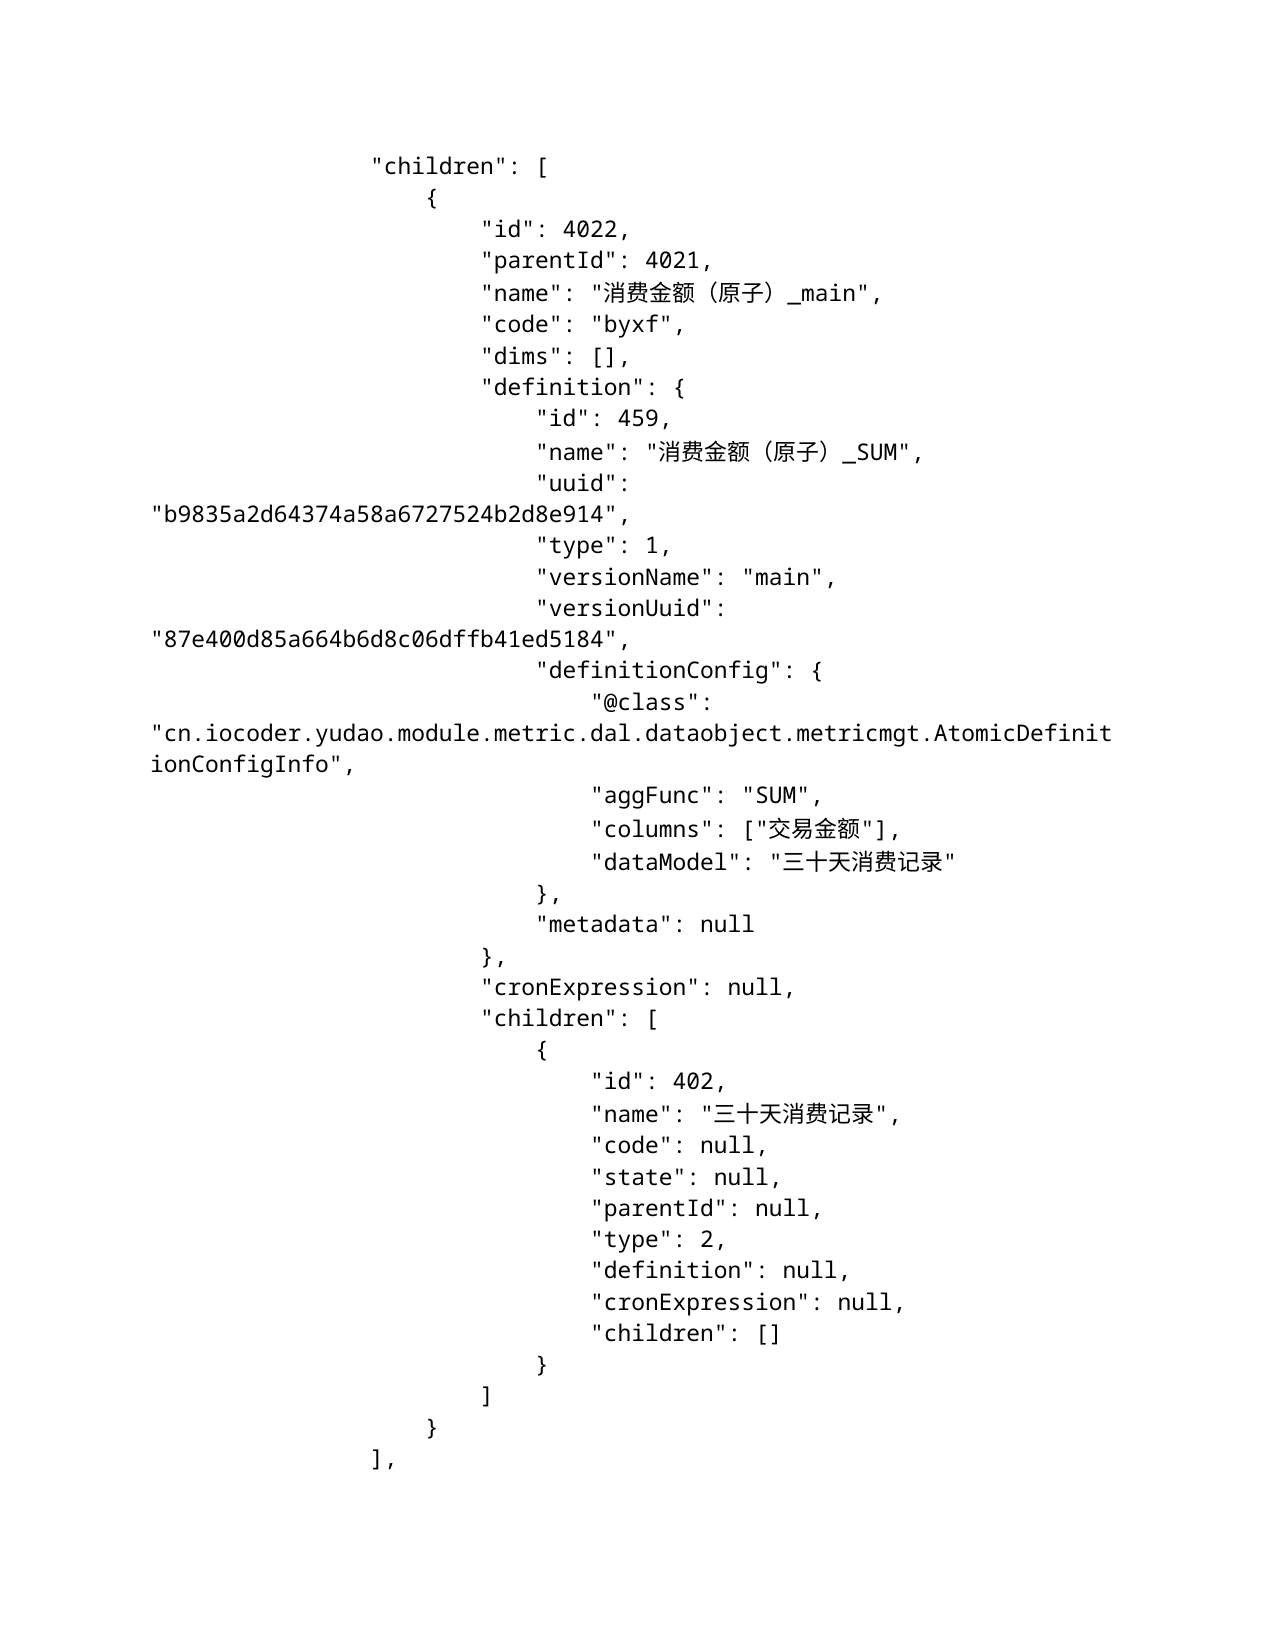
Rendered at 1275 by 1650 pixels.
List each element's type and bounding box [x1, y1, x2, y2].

text [150, 150, 1125, 1473]
